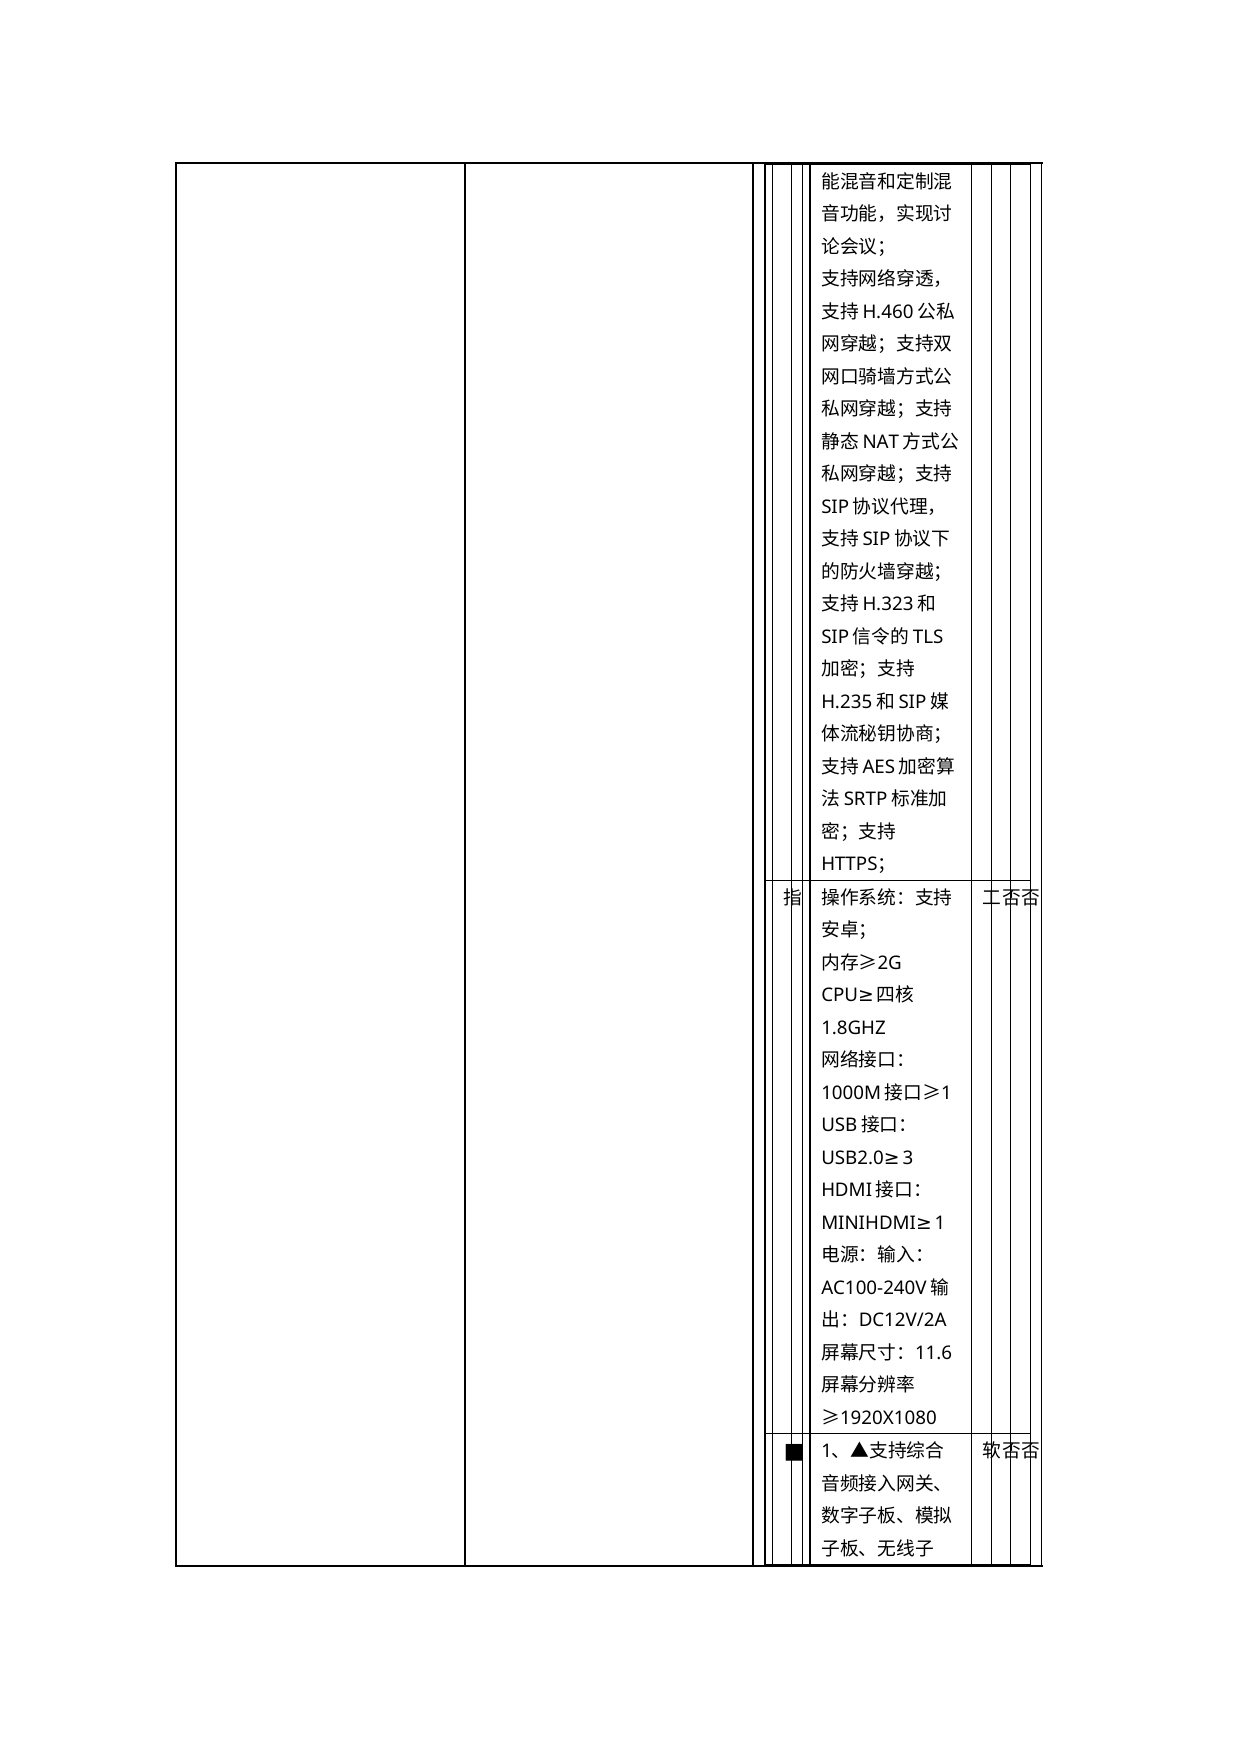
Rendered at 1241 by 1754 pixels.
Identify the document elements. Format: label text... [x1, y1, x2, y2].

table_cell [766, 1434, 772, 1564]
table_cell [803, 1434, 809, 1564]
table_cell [1031, 164, 1041, 1565]
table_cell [773, 165, 791, 880]
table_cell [754, 164, 764, 1565]
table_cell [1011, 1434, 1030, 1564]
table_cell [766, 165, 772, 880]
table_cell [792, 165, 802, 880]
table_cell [992, 165, 1010, 880]
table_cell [1011, 165, 1030, 880]
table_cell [811, 165, 971, 880]
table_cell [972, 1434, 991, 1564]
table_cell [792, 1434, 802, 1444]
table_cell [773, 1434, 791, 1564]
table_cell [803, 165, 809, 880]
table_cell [972, 165, 991, 880]
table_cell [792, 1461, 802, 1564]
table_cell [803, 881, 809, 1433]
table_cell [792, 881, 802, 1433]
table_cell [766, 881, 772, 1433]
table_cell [811, 1434, 971, 1564]
table_cell 1 [177, 164, 464, 1565]
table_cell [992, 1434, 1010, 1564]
table_cell [466, 164, 752, 1565]
